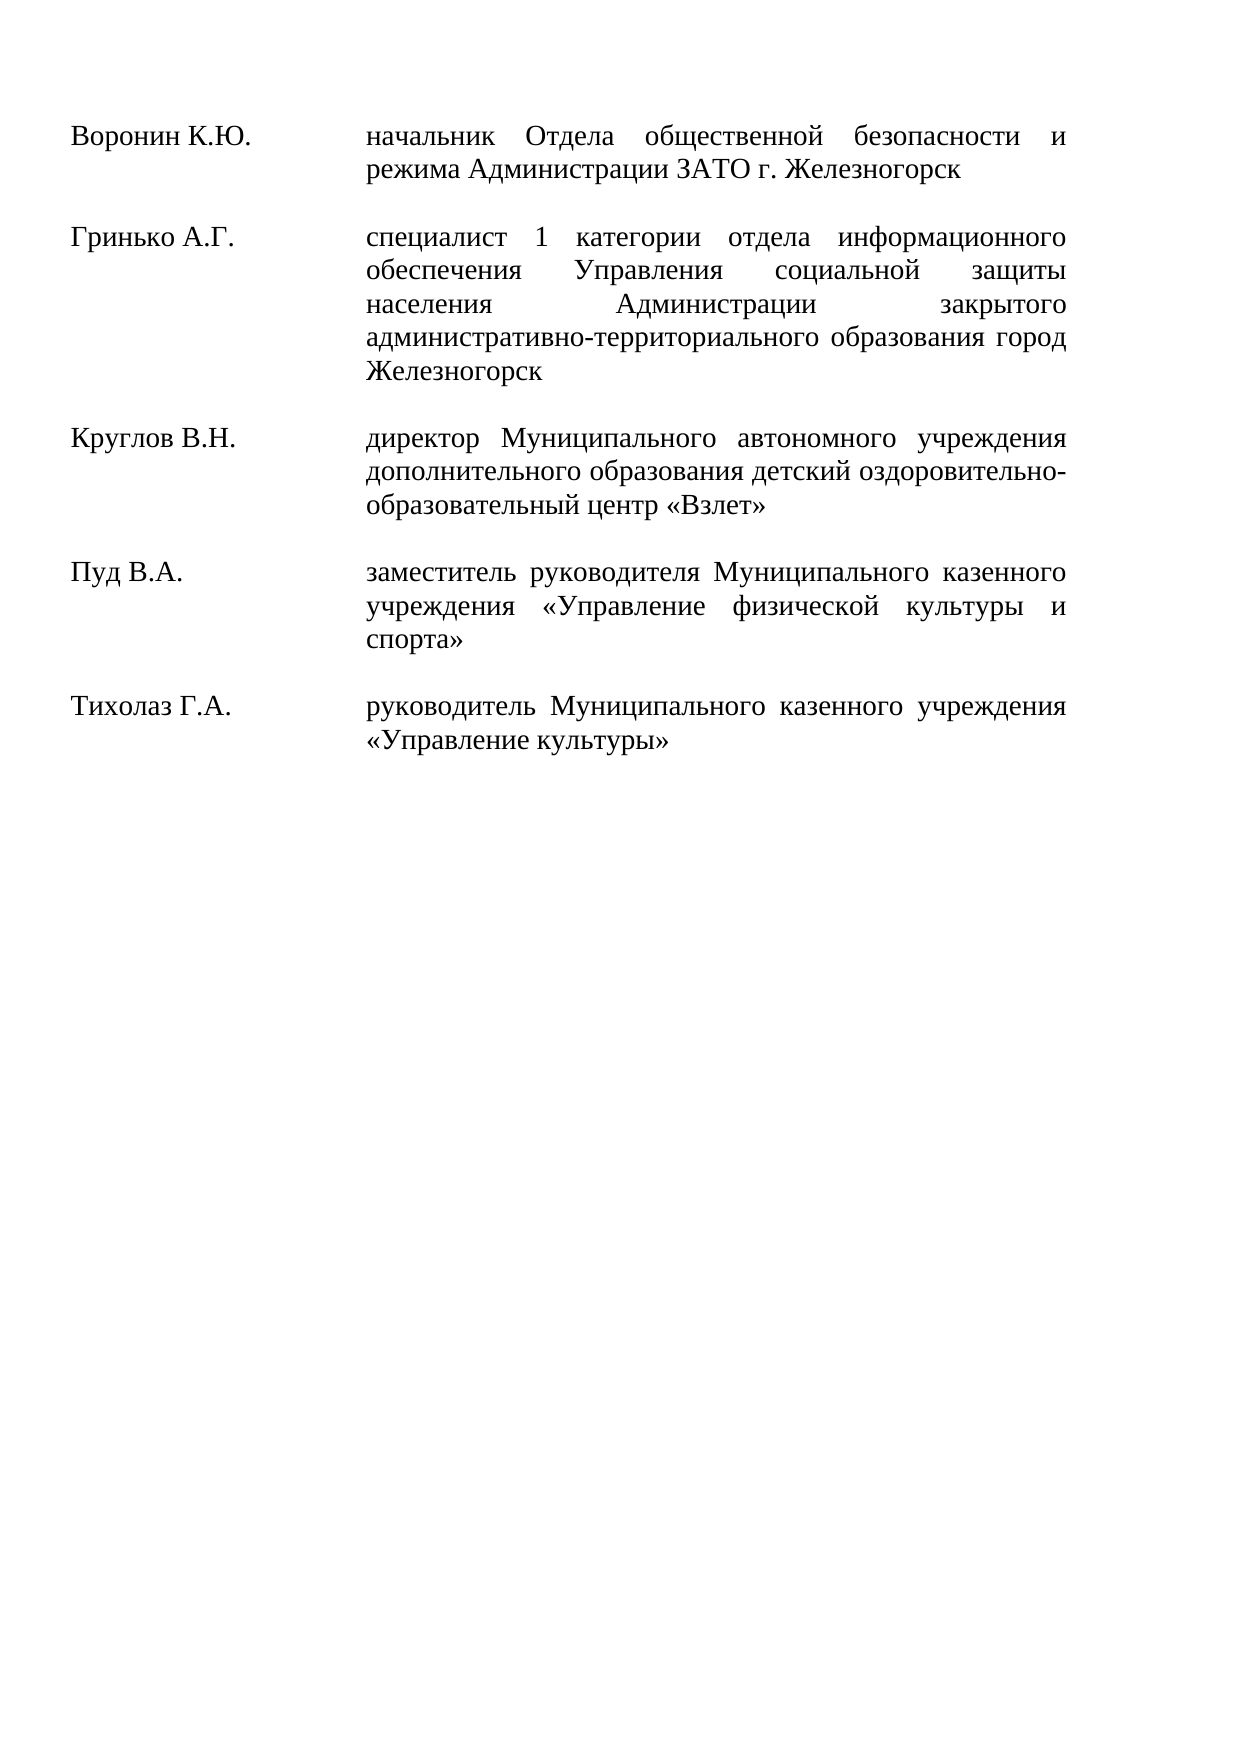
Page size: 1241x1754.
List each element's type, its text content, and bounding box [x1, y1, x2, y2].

table_cell Тихолаз Г.А. [59, 688, 354, 755]
table_cell заместитель руководителя Муниципального казенного учреждения «Управление физической культуры и спорта» [355, 554, 1078, 688]
table_cell Воронин К.Ю. [59, 118, 354, 219]
table_cell Гринько А.Г. [59, 219, 354, 420]
table_cell Пуд В.А. [59, 554, 354, 688]
table_cell руководитель Муниципального казенного учреждения «Управление культуры» [355, 688, 1078, 755]
table_cell директор Муниципального автономного учреждения дополнительного образования детский оздоровительно-образовательный центр «Взлет» [355, 420, 1078, 554]
table_cell специалист 1 категории отдела информационного обеспечения Управления социальной защиты населения Администрации закрытого административно-территориального образования город Железногорск [355, 219, 1078, 420]
table_cell начальник Отдела общественной безопасности и режима Администрации ЗАТО г. Железногорск [355, 118, 1078, 219]
table_cell Круглов В.Н. [59, 420, 354, 554]
